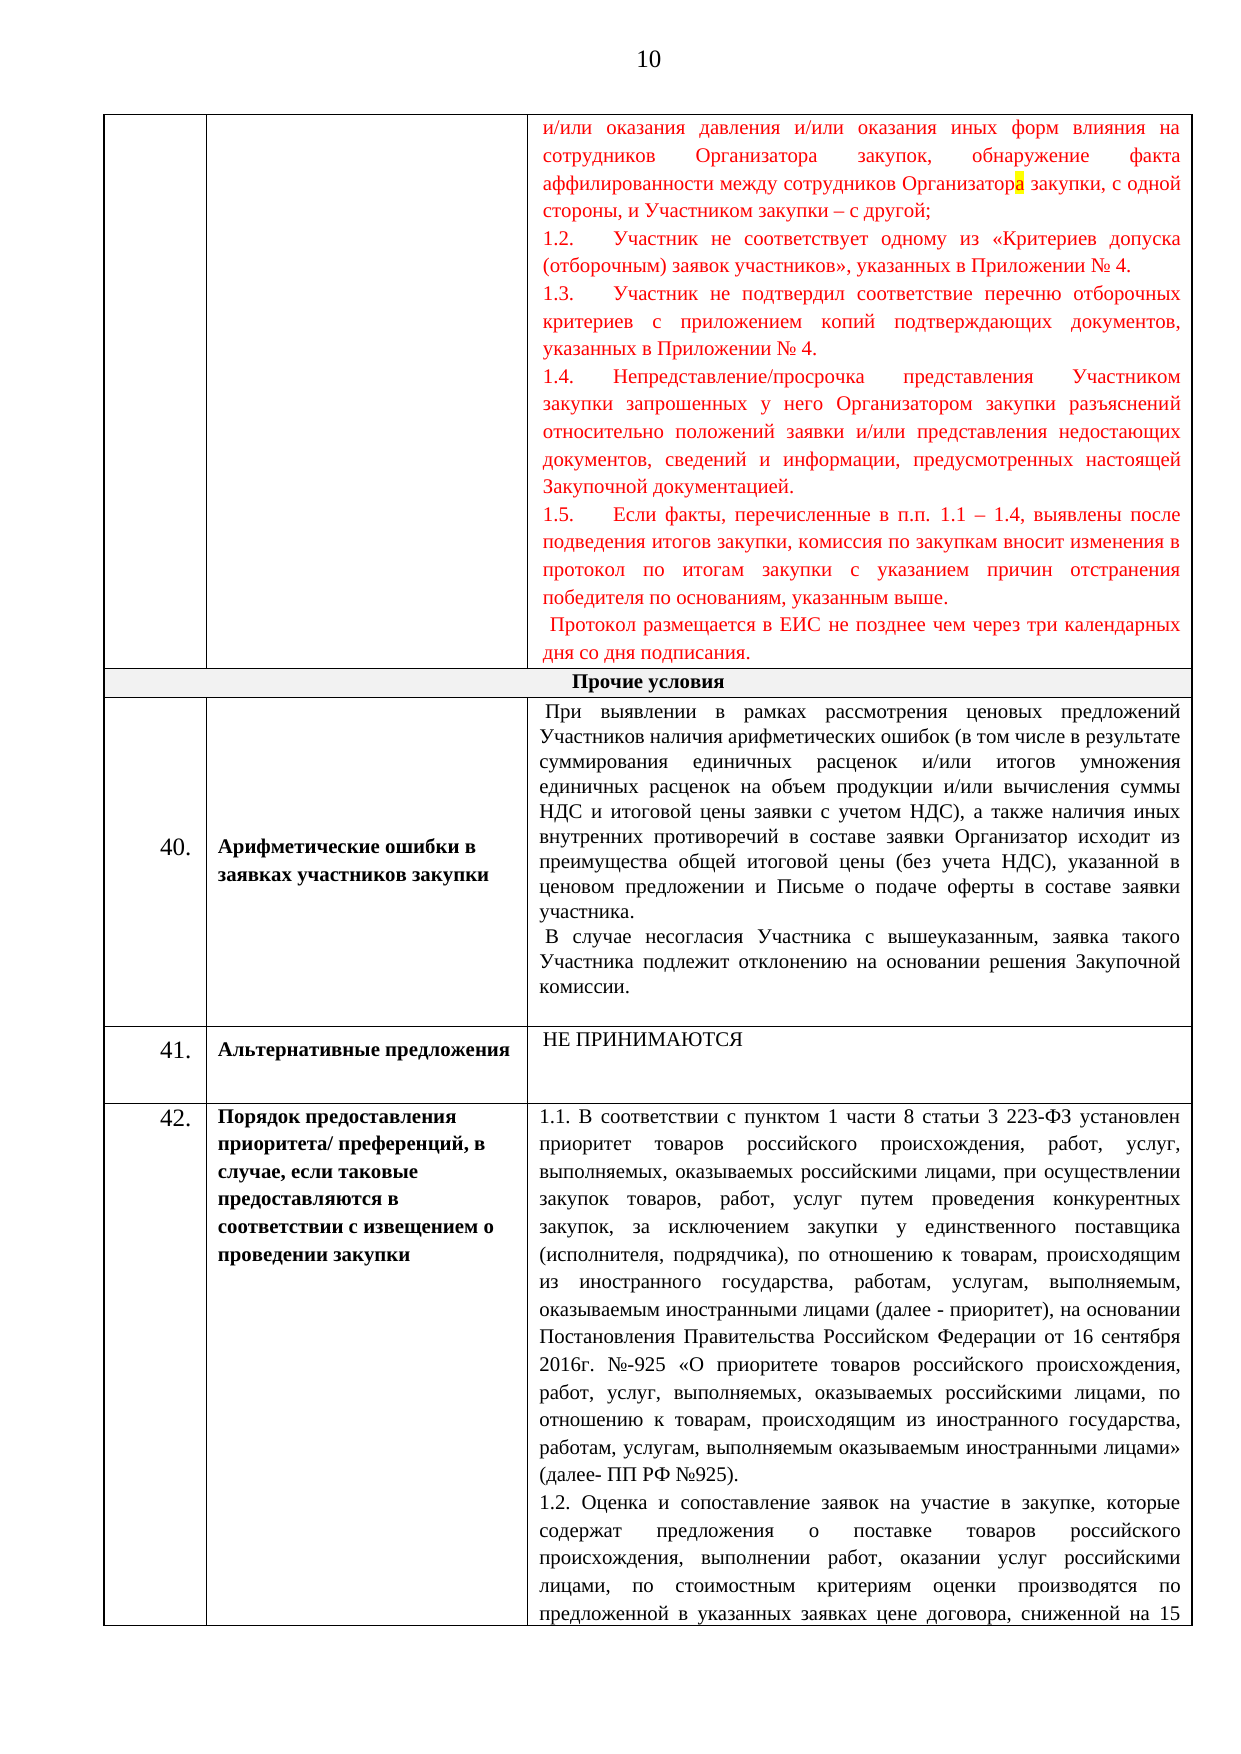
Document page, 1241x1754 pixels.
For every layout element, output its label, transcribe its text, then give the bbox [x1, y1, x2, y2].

table_cell Арифметические ошибки в заявках участников закупки [207, 698, 527, 1026]
table_cell [105, 115, 206, 668]
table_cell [207, 115, 527, 668]
table_cell При выявлении в рамках рассмотрения ценовых предложений Участников наличия арифметических ошибок (в том числе в результате суммирования единичных расценок и/или итогов умножения единичных расценок на объем продукции и/или вычисления суммы НДС и итоговой цены заявки с учетом НДС), а также наличия иных внутренних противоречий в составе заявки Организатор исходит из преимущества общей итоговой цены (без учета НДС), указанной в ценовом предложении и Письме о подаче оферты в составе заявки участника. В случае несогласия Участника с вышеуказанным, заявка такого Участника подлежит отклонению на основании решения Закупочной комиссии. [528, 698, 1191, 1026]
table_cell НЕ ПРИНИМАЮТСЯ [528, 1027, 1191, 1102]
table_cell [105, 1104, 206, 1624]
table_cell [528, 115, 1191, 668]
table_cell Прочие условия [105, 669, 1191, 697]
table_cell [207, 1104, 527, 1624]
table_cell [105, 698, 206, 1026]
table_cell [105, 1027, 206, 1102]
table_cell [528, 1104, 1191, 1624]
table_cell Альтернативные предложения [207, 1027, 527, 1102]
